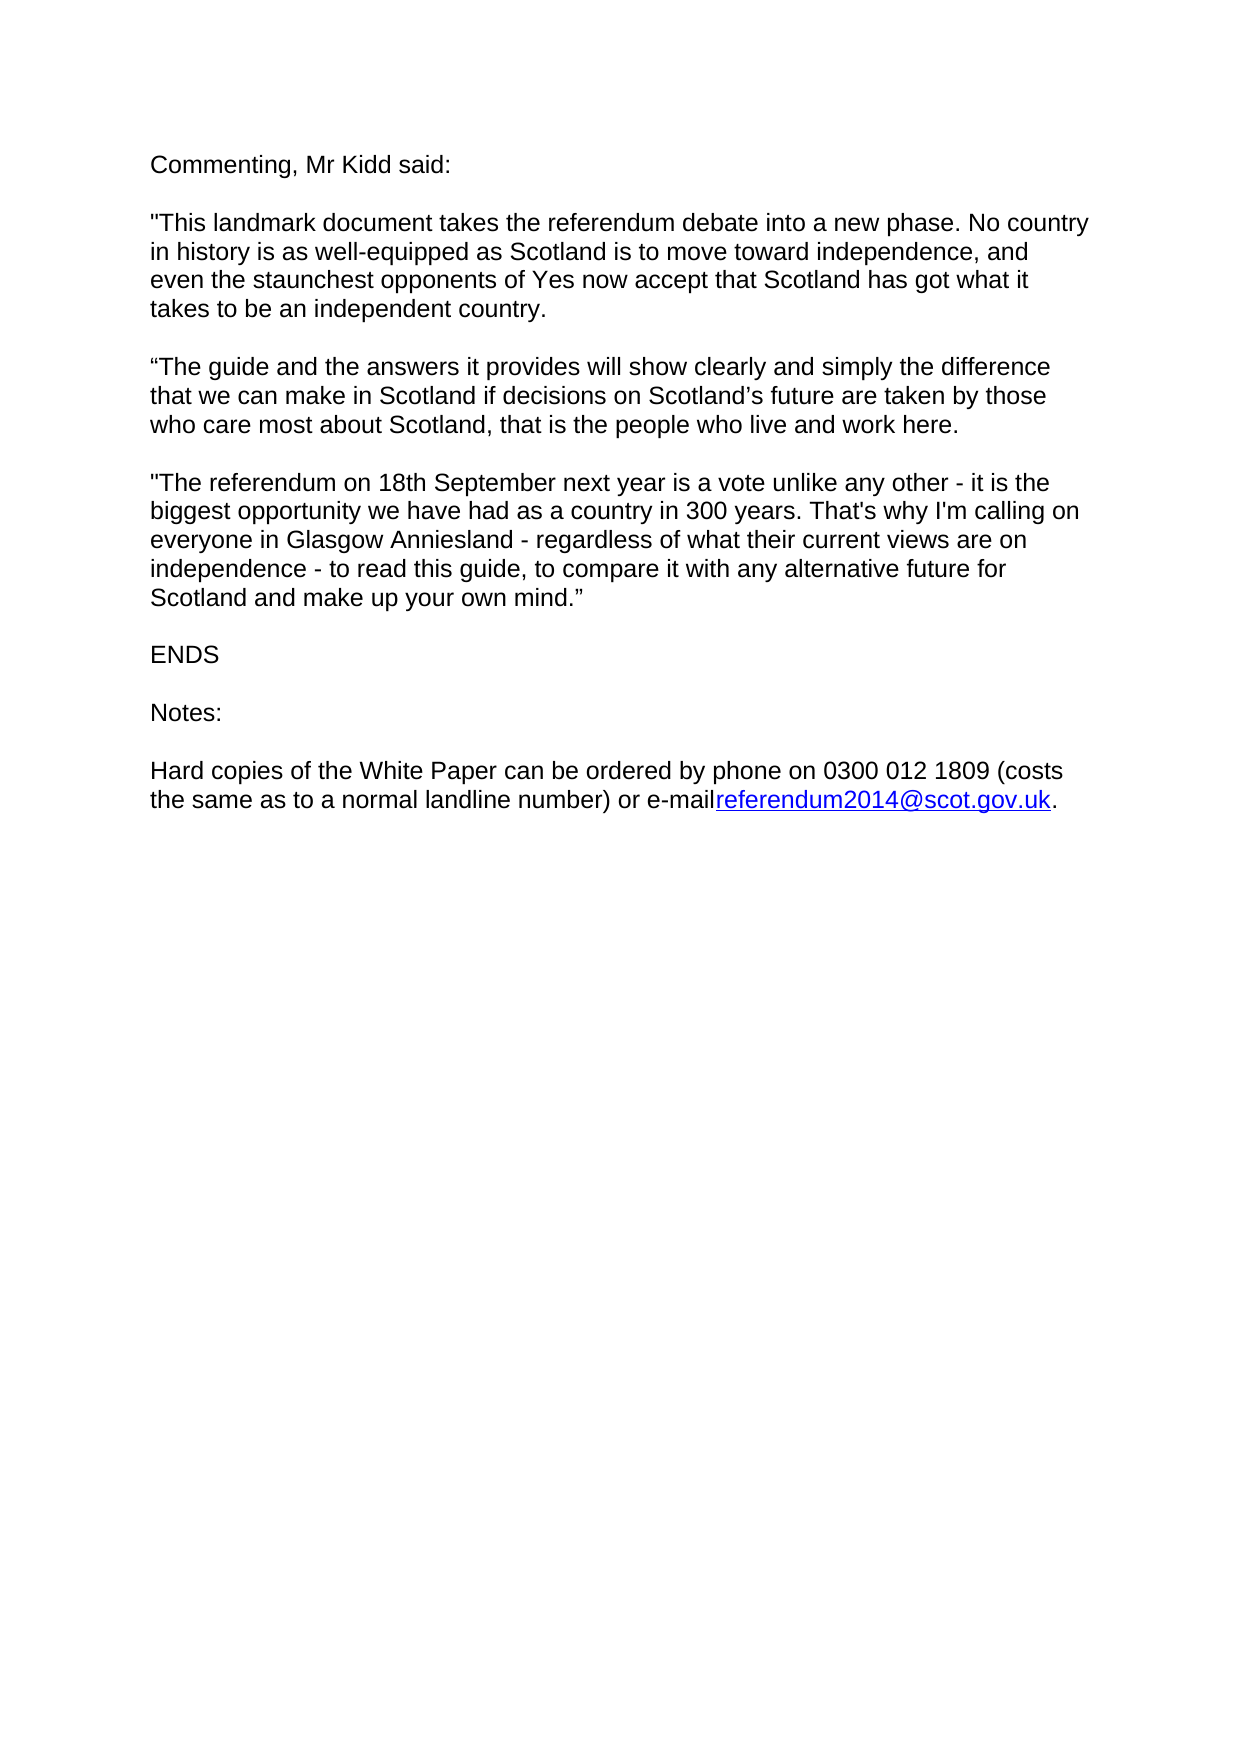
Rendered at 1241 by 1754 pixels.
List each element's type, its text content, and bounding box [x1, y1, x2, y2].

text ENDS [150, 640, 1090, 669]
text "This landmark document takes the referendum debate into a new phase. No country in history is as well-equipped as Scotland is to move toward independence, and even the staunchest opponents of Yes now accept that Scotland has got what it takes to be an independent country. [150, 208, 1090, 323]
text Notes: [150, 698, 1090, 727]
text "The referendum on 18th September next year is a vote unlike any other - it is the biggest opportunity we have had as a country in 300 years. That's why I'm calling on everyone in Glasgow Anniesland - regardless of what their current views are on independence - to read this guide, to compare it with any alternative future for Scotland and make up your own mind.” [150, 467, 1090, 611]
text Hard copies of the White Paper can be ordered by phone on 0300 012 1809 (costs the same as to a normal landline number) or e-mailreferendum2014@scot.gov.uk. [150, 756, 1090, 814]
text “The guide and the answers it provides will show clearly and simply the difference that we can make in Scotland if decisions on Scotland’s future are taken by those who care most about Scotland, that is the people who live and work here. [150, 352, 1090, 438]
text Commenting, Mr Kidd said: [150, 150, 1090, 179]
